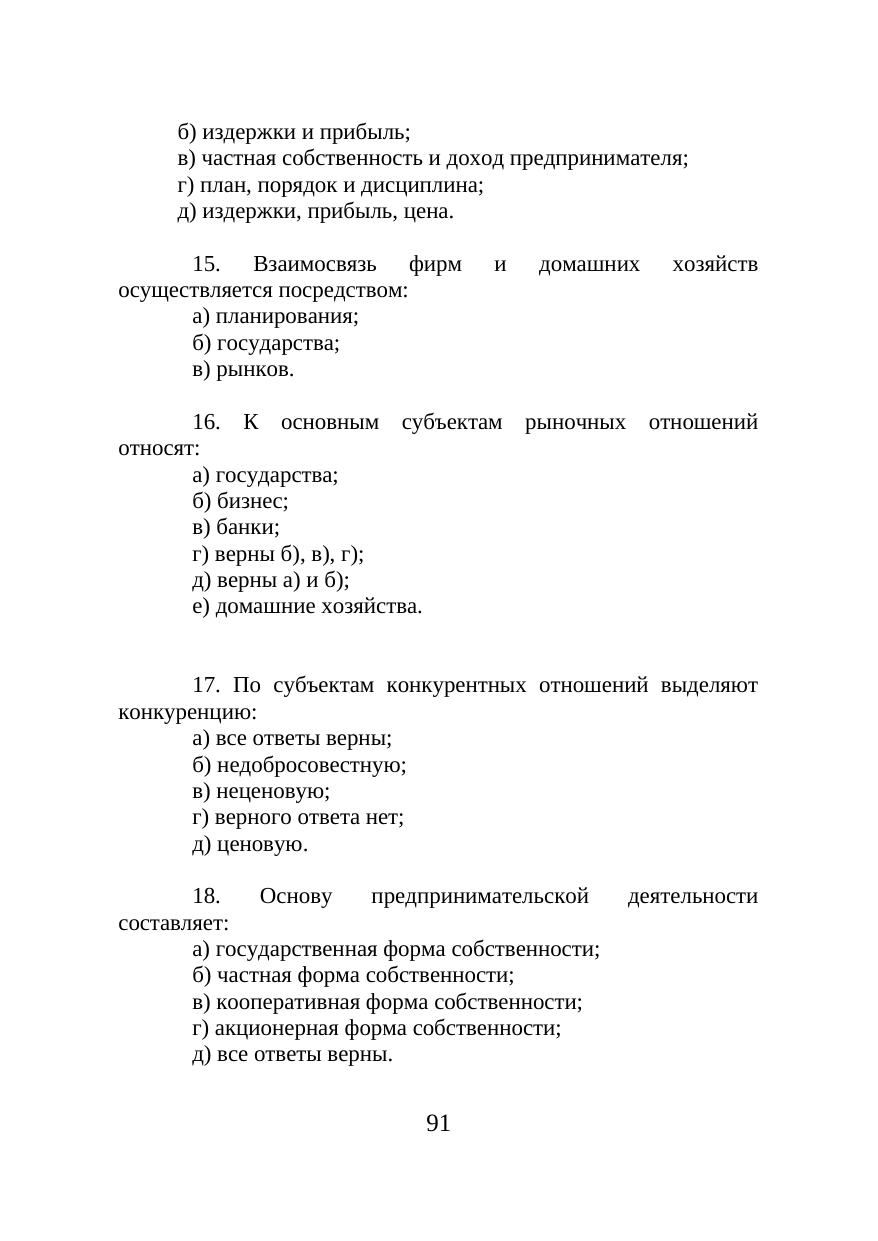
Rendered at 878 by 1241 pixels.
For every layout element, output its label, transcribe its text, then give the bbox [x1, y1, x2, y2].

text б) частная форма собственности; [118, 961, 759, 988]
text в) банки; [118, 513, 759, 540]
text 17. По субъектам конкурентных отношений выделяют конкуренцию: [118, 672, 759, 724]
text 15. Взаимосвязь фирм и домашних хозяйств осуществляется посредством: [118, 250, 759, 303]
text д) издержки, прибыль, цена. [118, 197, 759, 223]
text г) верного ответа нет; [118, 803, 759, 830]
text в) неценовую; [118, 777, 759, 803]
text 18. Основу предпринимательской деятельности составляет: [118, 882, 759, 935]
text б) бизнес; [118, 487, 759, 513]
text а) государства; [118, 461, 759, 487]
text д) все ответы верны. [118, 1041, 759, 1067]
text в) кооперативная форма собственности; [118, 988, 759, 1014]
text 16. К основным субъектам рыночных отношений относят: [118, 408, 759, 461]
text б) издержки и прибыль; [118, 118, 759, 144]
text д) верны а) и б); [118, 566, 759, 592]
text е) домашние хозяйства. [118, 592, 759, 619]
text б) недобросовестную; [118, 751, 759, 777]
text д) ценовую. [118, 830, 759, 856]
text в) частная собственность и доход предпринимателя; [118, 144, 759, 171]
text г) план, порядок и дисциплина; [118, 171, 759, 197]
text г) акционерная форма собственности; [118, 1014, 759, 1041]
text в) рынков. [118, 355, 759, 382]
text а) все ответы верны; [118, 724, 759, 751]
text а) планирования; [118, 303, 759, 329]
text а) государственная форма собственности; [118, 935, 759, 961]
text г) верны б), в), г); [118, 540, 759, 566]
text б) государства; [118, 329, 759, 355]
